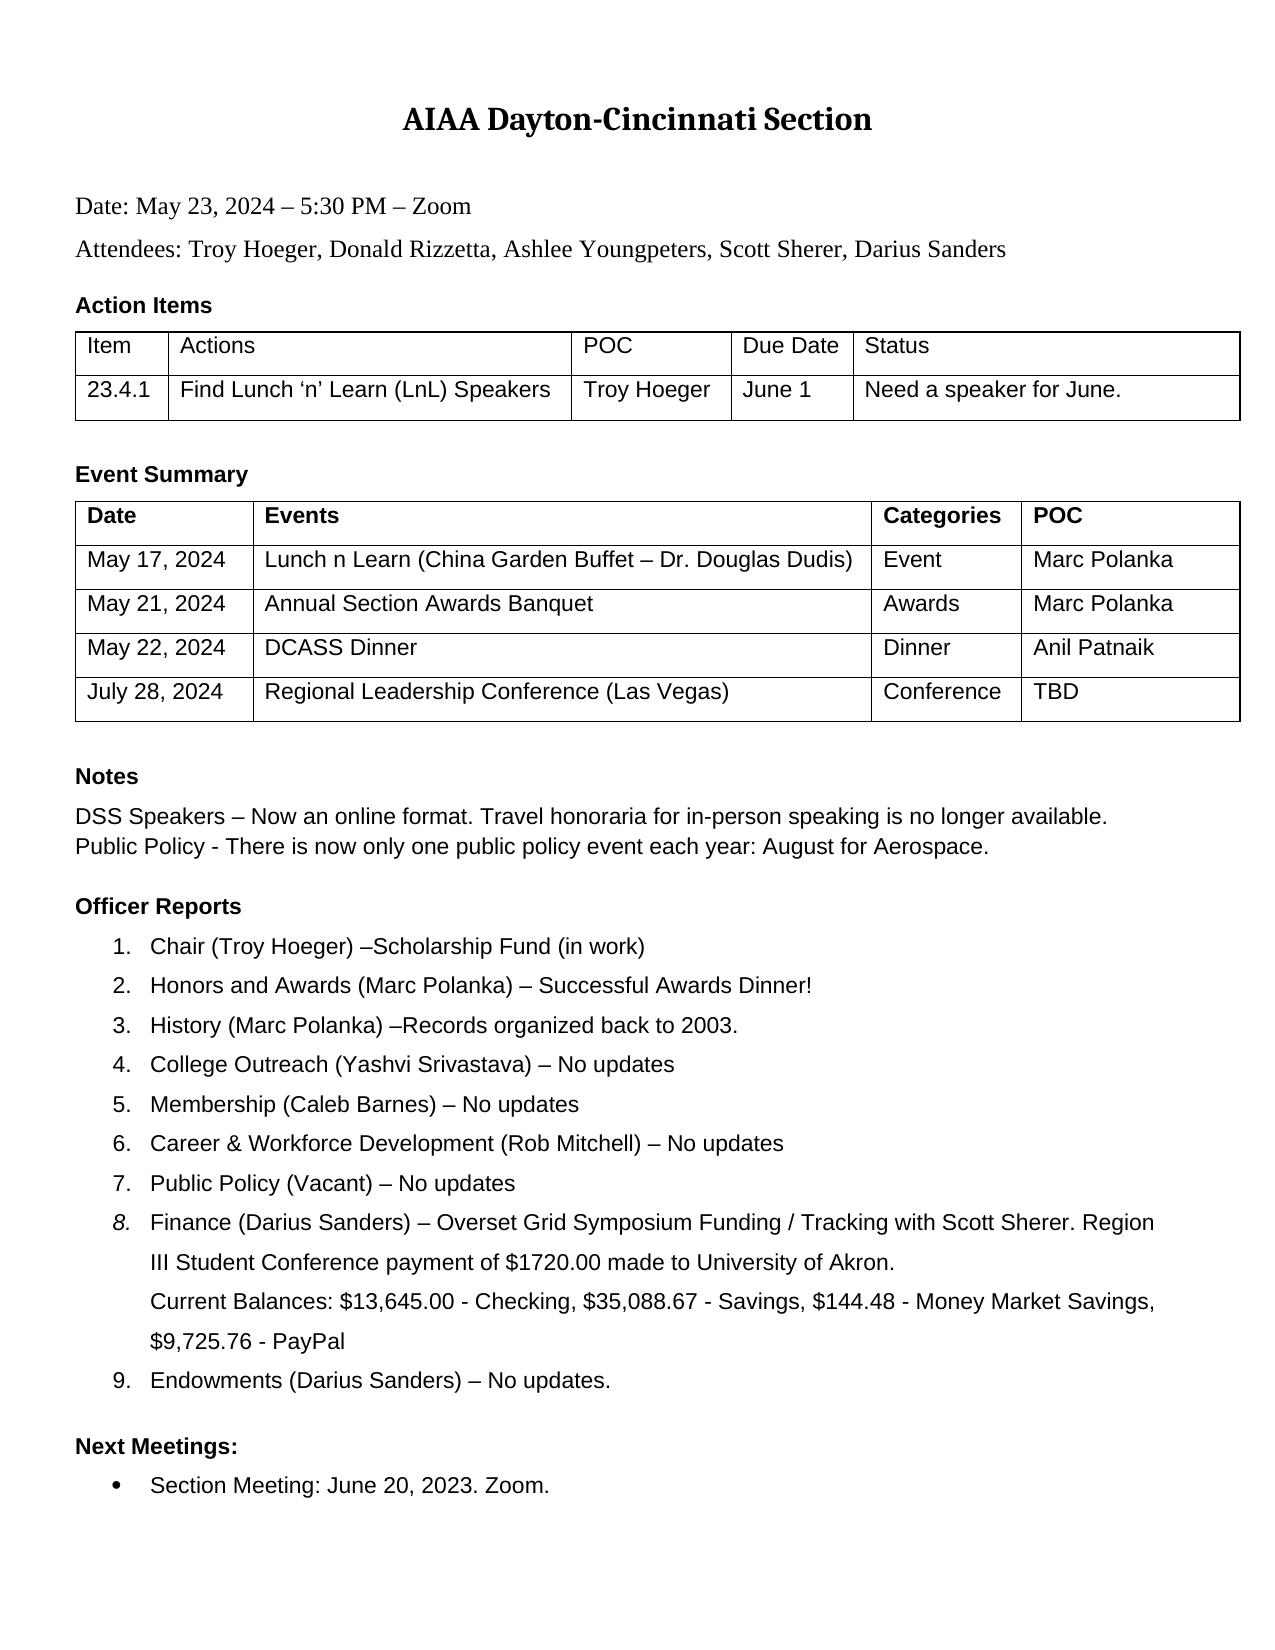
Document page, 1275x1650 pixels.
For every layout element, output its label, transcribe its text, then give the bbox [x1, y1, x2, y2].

table_cell Annual Section Awards Banquet [254, 590, 871, 633]
table_header Actions [169, 333, 571, 375]
text Public Policy - There is now only one public policy event each year: August for Aerospace. [75, 833, 1200, 859]
text Attendees: Troy Hoeger, Donald Rizzetta, Ashlee Youngpeters, Scott Sherer, Darius Sanders [75, 234, 1200, 263]
table_cell June 1 [732, 376, 853, 419]
table_cell Anil Patnaik [1022, 634, 1239, 677]
table_cell May 22, 2024 [76, 634, 253, 677]
table_cell Conference [872, 678, 1021, 721]
table_cell Marc Polanka [1022, 546, 1239, 589]
list Public Policy (Vacant) – No updates [112, 1170, 1177, 1196]
table_cell Regional Leadership Conference (Las Vegas) [254, 678, 871, 721]
list History (Marc Polanka) –Records organized back to 2003. [112, 1012, 1167, 1038]
table_cell Event [872, 546, 1021, 589]
table_header Events [254, 502, 871, 545]
table_header Due Date [732, 333, 853, 375]
table_header Date [76, 502, 253, 545]
subtitle Officer Reports [75, 893, 300, 920]
table_header POC [1022, 502, 1239, 545]
table_cell May 17, 2024 [76, 546, 253, 589]
table_cell Need a speaker for June. [854, 376, 1239, 419]
table_cell Marc Polanka [1022, 590, 1239, 633]
list Honors and Awards (Marc Polanka) – Successful Awards Dinner! [112, 972, 1167, 999]
table_cell 23.4.1 [76, 376, 168, 419]
table_header Item [76, 333, 168, 375]
title AIAA Dayton-Cincinnati Section [75, 100, 1200, 138]
table_cell May 21, 2024 [76, 590, 253, 633]
text DSS Speakers – Now an online format. Travel honoraria for in-person speaking is no longer available. [75, 803, 1200, 829]
list College Outreach (Yashvi Srivastava) – No updates [112, 1051, 1167, 1078]
table_header Categories [872, 502, 1021, 545]
table_cell Dinner [872, 634, 1021, 677]
text Current Balances: $13,645.00 - Checking, $35,088.67 - Savings, $144.48 - Money Market Savings, $9,725.76 - PayPal [150, 1288, 1177, 1354]
table_header Status [854, 333, 1239, 375]
table_cell Lunch n Learn (China Garden Buffet – Dr. Douglas Dudis) [254, 546, 871, 589]
table_cell DCASS Dinner [254, 634, 871, 677]
table_cell Find Lunch ‘n’ Learn (LnL) Speakers [169, 376, 571, 419]
list Chair (Troy Hoeger) –Scholarship Fund (in work) [112, 933, 1167, 959]
subtitle Action Items [75, 292, 1200, 318]
table_cell Troy Hoeger [572, 376, 731, 419]
table_cell Awards [872, 590, 1021, 633]
table_cell July 28, 2024 [76, 678, 253, 721]
list Section Meeting: June 20, 2023. Zoom. [112, 1472, 963, 1499]
list Membership (Caleb Barnes) – No updates [112, 1091, 1167, 1117]
subtitle Event Summary [75, 461, 1200, 488]
list Endowments (Darius Sanders) – No updates. [112, 1367, 1177, 1393]
table_cell TBD [1022, 678, 1239, 721]
text Next Meetings: [75, 1433, 963, 1459]
list Finance (Darius Sanders) – Overset Grid Symposium Funding / Tracking with Scott Sherer. Region III Student Conference payment of $1720.00 made to University of Akron. [112, 1209, 1177, 1275]
table_header POC [572, 333, 731, 375]
text Date: May 23, 2024 – 5:30 PM – Zoom [75, 191, 1200, 220]
list Career & Workforce Development (Rob Mitchell) – No updates [112, 1130, 963, 1157]
subtitle Notes [75, 763, 1200, 789]
